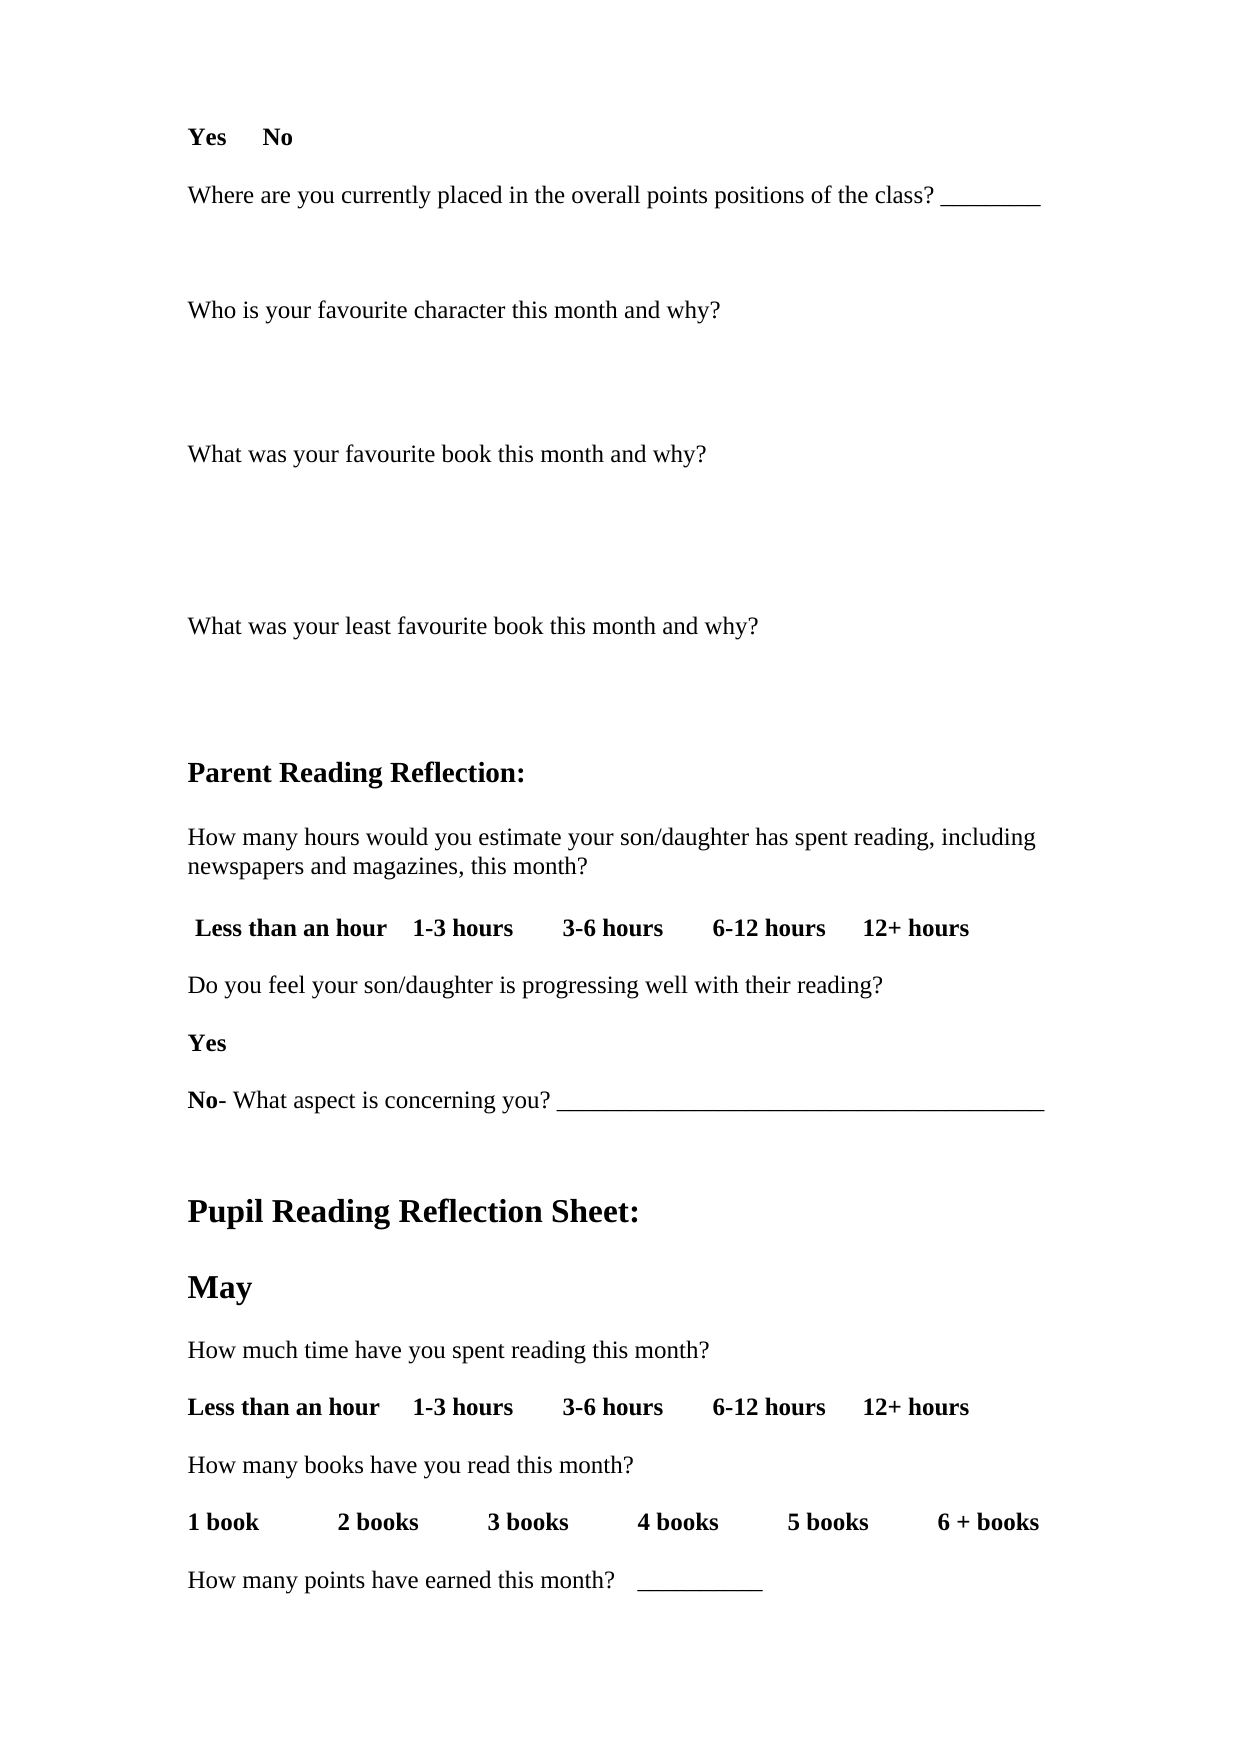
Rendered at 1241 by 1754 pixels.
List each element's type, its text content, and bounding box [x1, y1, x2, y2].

text What was your least favourite book this month and why? [187, 611, 1053, 640]
text Yes No [187, 122, 1053, 151]
text How many points have earned this month? __________ [187, 1565, 1053, 1593]
text Yes [187, 1028, 1053, 1057]
text How much time have you spent reading this month? [187, 1335, 1053, 1363]
text Less than an hour 1-3 hours 3-6 hours 6-12 hours 12+ hours [187, 1392, 1053, 1421]
text 1 book 2 books 3 books 4 books 5 books 6 + books [187, 1507, 1053, 1536]
text Do you feel your son/daughter is progressing well with their reading? [187, 971, 1053, 999]
text Who is your favourite character this month and why? [187, 295, 1053, 324]
text Less than an hour 1-3 hours 3-6 hours 6-12 hours 12+ hours [187, 913, 1053, 942]
text Where are you currently placed in the overall points positions of the class? ________ [187, 180, 1053, 209]
text Parent Reading Reflection: [187, 755, 1053, 788]
text May [187, 1268, 1053, 1306]
text Pupil Reading Reflection Sheet: [187, 1191, 1053, 1229]
text No- What aspect is concerning you? _______________________________________ [187, 1086, 1053, 1114]
text What was your favourite book this month and why? [187, 439, 1053, 467]
text How many books have you read this month? [187, 1450, 1053, 1478]
text How many hours would you estimate your son/daughter has spent reading, including newspapers and magazines, this month? [187, 822, 1053, 879]
